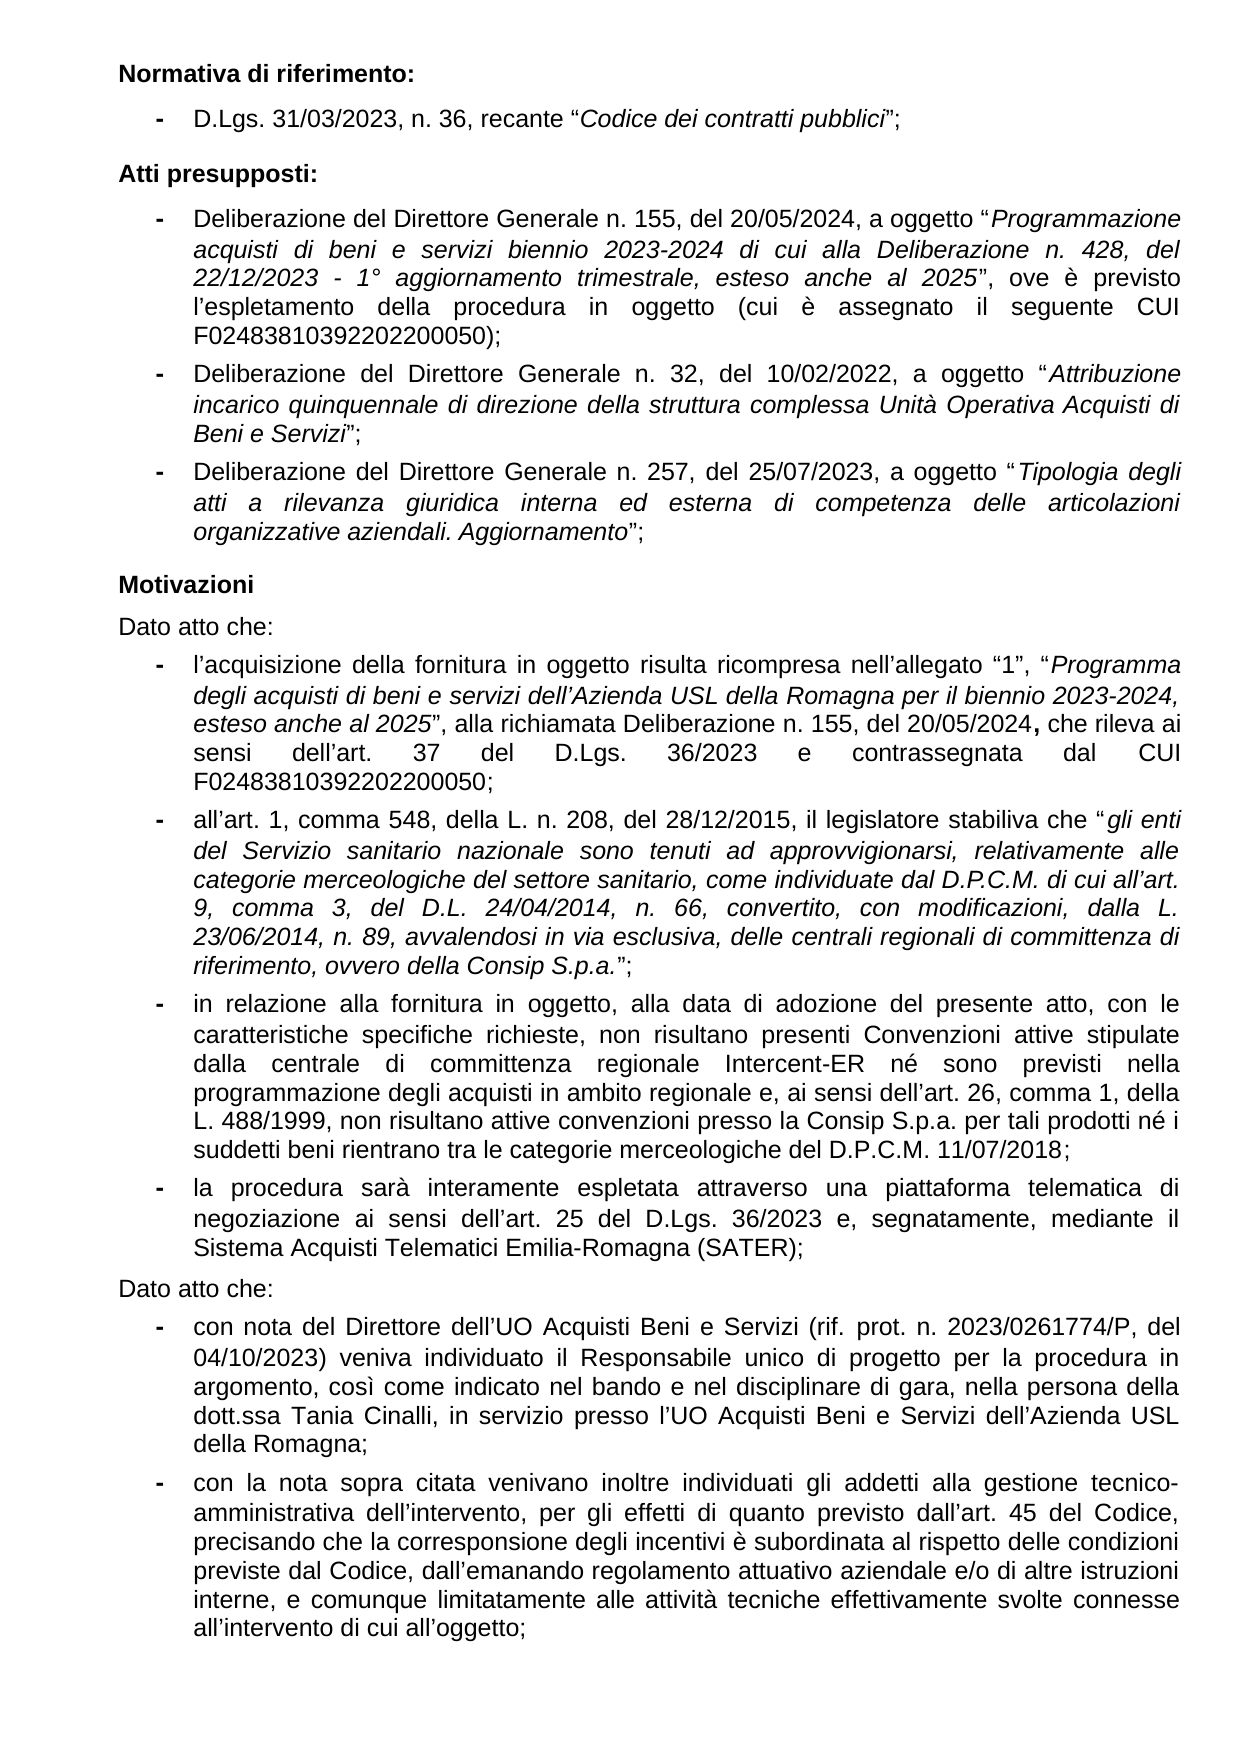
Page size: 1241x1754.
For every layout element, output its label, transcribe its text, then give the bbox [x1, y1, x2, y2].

list D.Lgs. 31/03/2023, n. 36, recante “Codice dei contratti pubblici”; [156, 100, 1181, 134]
list con nota del Direttore dell’UO Acquisti Beni e Servizi (rif. prot. n. 2023/0261774/P, del 04/10/2023) veniva individuato il Responsabile unico di progetto per la procedura in argomento, così come indicato nel bando e nel disciplinare di gara, nella persona della dott.ssa Tania Cinalli, in servizio presso l’UO Acquisti Beni e Servizi dell’Azienda USL della Romagna; [156, 1309, 1181, 1458]
list Deliberazione del Direttore Generale n. 257, del 25/07/2023, a oggetto “Tipologia degli atti a rilevanza giuridica interna ed esterna di competenza delle articolazioni organizzative aziendali. Aggiornamento”; [156, 454, 1181, 545]
text Dato atto che: [118, 1274, 1181, 1303]
list in relazione alla fornitura in oggetto, alla data di adozione del presente atto, con le caratteristiche specifiche richieste, non risultano presenti Convenzioni attive stipulate dalla centrale di committenza regionale Intercent-ER né sono previsti nella programmazione degli acquisti in ambito regionale e, ai sensi dell’art. 26, comma 1, della L. 488/1999, non risultano attive convenzioni presso la Consip S.p.a. per tali prodotti né i suddetti beni rientrano tra le categorie merceologiche del D.P.C.M. 11/07/2018; [156, 986, 1181, 1164]
list l’acquisizione della fornitura in oggetto risulta ricompresa nell’allegato “1”, “Programma degli acquisti di beni e servizi dell’Azienda USL della Romagna per il biennio 2023-2024, esteso anche al 2025”, alla richiamata Deliberazione n. 155, del 20/05/2024, che rileva ai sensi dell’art. 37 del D.Lgs. 36/2023 e contrassegnata dal CUI F02483810392202200050; [156, 647, 1181, 796]
text Dato atto che: [118, 612, 1181, 640]
list con la nota sopra citata venivano inoltre individuati gli addetti alla gestione tecnico-amministrativa dell’intervento, per gli effetti di quanto previsto dall’art. 45 del Codice, precisando che la corresponsione degli incentivi è subordinata al rispetto delle condizioni previste dal Codice, dall’emanando regolamento attuativo aziendale e/o di altre istruzioni interne, e comunque limitatamente alle attività tecniche effettivamente svolte connesse all’intervento di cui all’oggetto; [156, 1464, 1181, 1642]
list la procedura sarà interamente espletata attraverso una piattaforma telematica di negoziazione ai sensi dell’art. 25 del D.Lgs. 36/2023 e, segnatamente, mediante il Sistema Acquisti Telematici Emilia-Romagna (SATER); [156, 1170, 1181, 1262]
list Deliberazione del Direttore Generale n. 32, del 10/02/2022, a oggetto “Attribuzione incarico quinquennale di direzione della struttura complessa Unità Operativa Acquisti di Beni e Servizi”; [156, 356, 1181, 447]
text Motivazioni [118, 570, 1181, 599]
text Atti presupposti: [118, 159, 1181, 188]
list Deliberazione del Direttore Generale n. 155, del 20/05/2024, a oggetto “Programmazione acquisti di beni e servizi biennio 2023-2024 di cui alla Deliberazione n. 428, del 22/12/2023 - 1° aggiornamento trimestrale, esteso anche al 2025”, ove è previsto l’espletamento della procedura in oggetto (cui è assegnato il seguente CUI F02483810392202200050); [156, 201, 1181, 350]
text Normativa di riferimento: [118, 59, 1181, 88]
list all’art. 1, comma 548, della L. n. 208, del 28/12/2015, il legislatore stabiliva che “gli enti del Servizio sanitario nazionale sono tenuti ad approvvigionarsi, relativamente alle categorie merceologiche del settore sanitario, come individuate dal D.P.C.M. di cui all’art. 9, comma 3, del D.L. 24/04/2014, n. 66, convertito, con modificazioni, dalla L. 23/06/2014, n. 89, avvalendosi in via esclusiva, delle centrali regionali di committenza di riferimento, ovvero della Consip S.p.a.”; [156, 802, 1181, 980]
